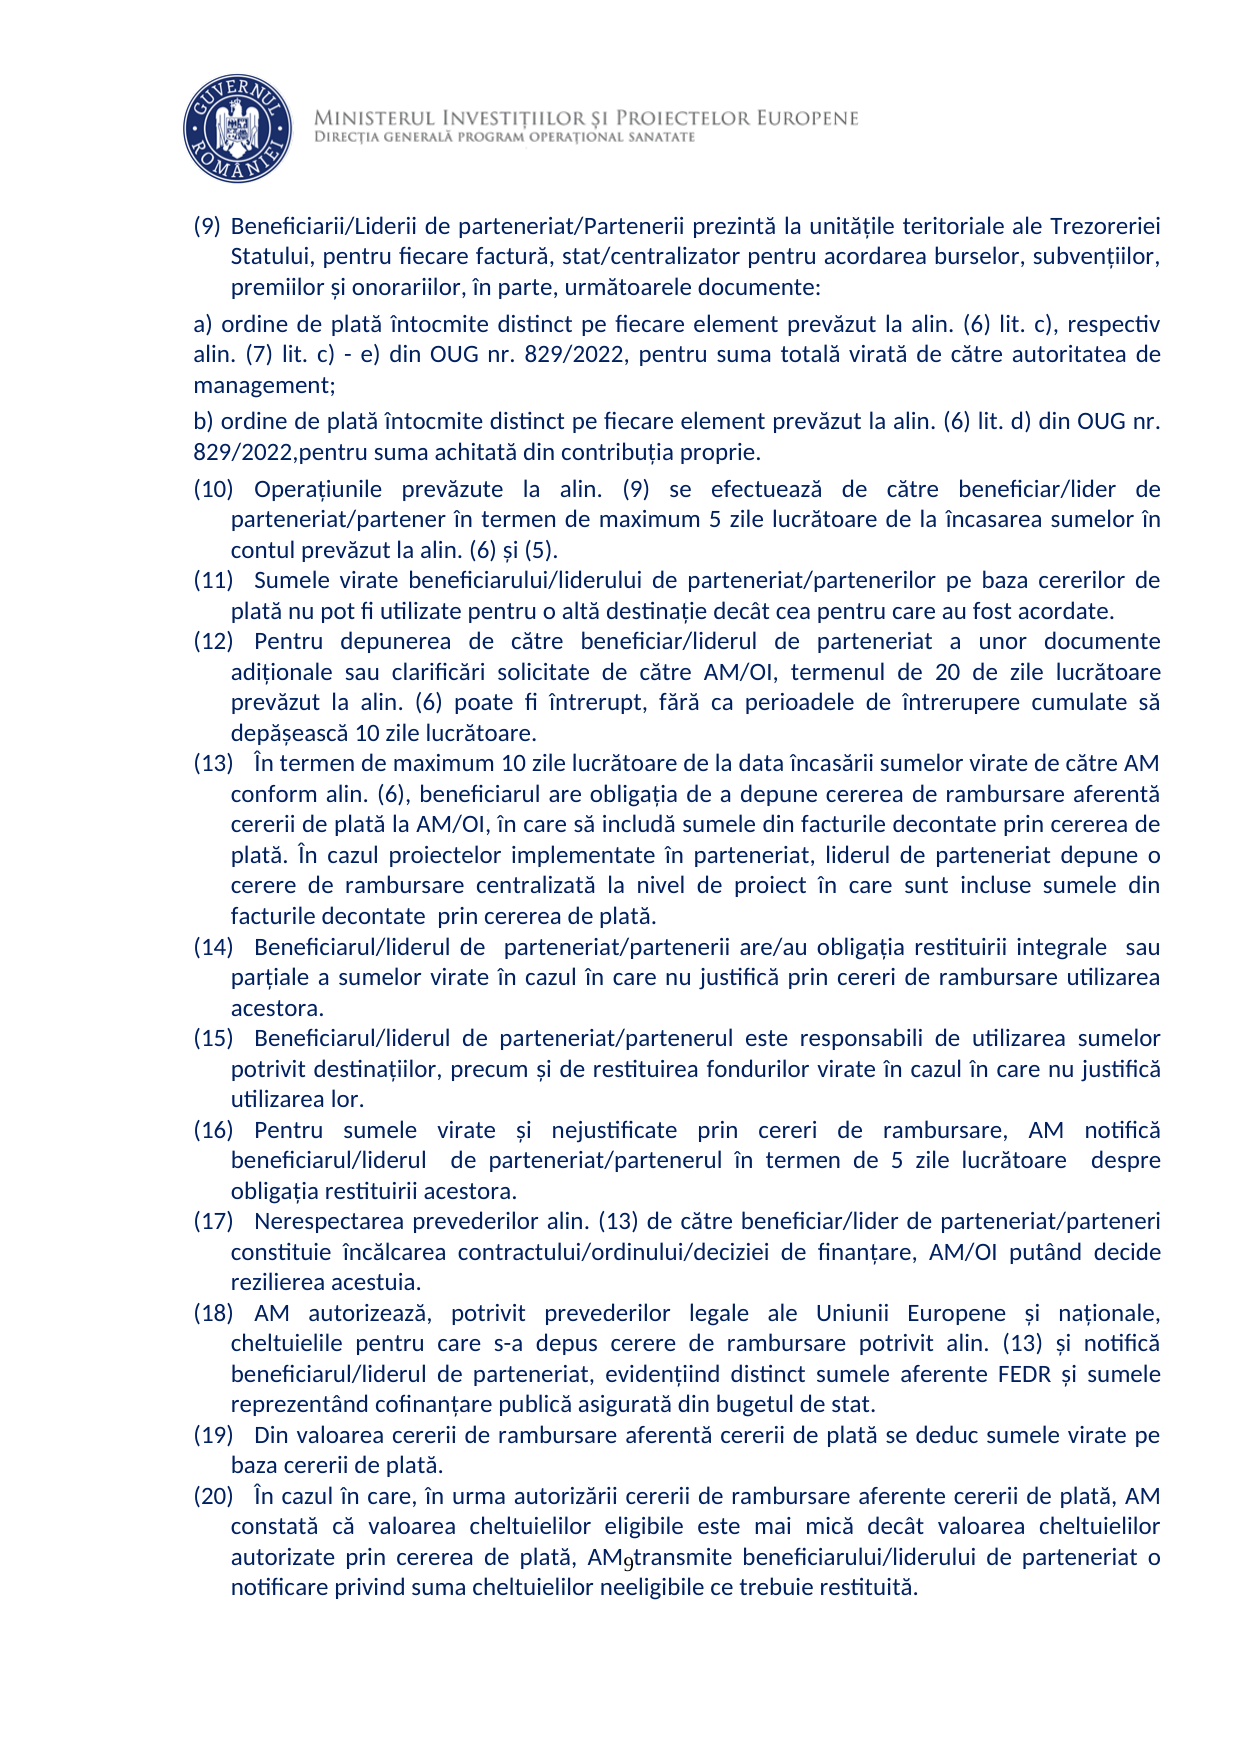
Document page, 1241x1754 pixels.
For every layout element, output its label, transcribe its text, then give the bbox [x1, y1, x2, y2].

text a) ordine de plată întocmite distinct pe fiecare element prevăzut la alin. (6) lit. c), respectiv alin. (7) lit. c) - e) din OUG nr. 829/2022, pentru suma totală virată de către autoritatea de management; [193, 308, 1163, 399]
list Operaţiunile prevăzute la alin. (9) se efectuează de către beneficiar/lider de parteneriat/partener în termen de maximum 5 zile lucrătoare de la încasarea sumelor în contul prevăzut la alin. (6) şi (5). [193, 473, 1163, 564]
picture [179, 70, 883, 186]
list AM autorizează, potrivit prevederilor legale ale Uniunii Europene şi naţionale, cheltuielile pentru care s-a depus cerere de rambursare potrivit alin. (13) şi notifică beneficiarul/liderul de parteneriat, evidenţiind distinct sumele aferente FEDR şi sumele reprezentând cofinanţare publică asigurată din bugetul de stat. [193, 1297, 1163, 1419]
list Beneficiarul/liderul de parteneriat/partenerul este responsabili de utilizarea sumelor potrivit destinaţiilor, precum şi de restituirea fondurilor virate în cazul în care nu justifică utilizarea lor. [193, 1022, 1163, 1114]
list Din valoarea cererii de rambursare aferentă cererii de plată se deduc sumele virate pe baza cererii de plată. [193, 1419, 1163, 1480]
list Beneficiarul/liderul de parteneriat/partenerii are/au obligaţia restituirii integrale sau parţiale a sumelor virate în cazul în care nu justifică prin cereri de rambursare utilizarea acestora. [193, 931, 1163, 1022]
list Beneficiarii/Liderii de parteneriat/Partenerii prezintă la unităţile teritoriale ale Trezoreriei Statului, pentru fiecare factură, stat/centralizator pentru acordarea burselor, subvenţiilor, premiilor şi onorariilor, în parte, următoarele documente: [193, 210, 1163, 301]
text b) ordine de plată întocmite distinct pe fiecare element prevăzut la alin. (6) lit. d) din OUG nr. 829/2022,pentru suma achitată din contribuţia proprie. [193, 406, 1163, 467]
list Nerespectarea prevederilor alin. (13) de către beneficiar/lider de parteneriat/parteneri constituie încălcarea contractului/ordinului/deciziei de finanţare, AM/OI putând decide rezilierea acestuia. [193, 1205, 1163, 1297]
list Pentru depunerea de către beneficiar/liderul de parteneriat a unor documente adiţionale sau clarificări solicitate de către AM/OI, termenul de 20 de zile lucrătoare prevăzut la alin. (6) poate fi întrerupt, fără ca perioadele de întrerupere cumulate să depăşească 10 zile lucrătoare. [193, 625, 1163, 747]
list În termen de maximum 10 zile lucrătoare de la data încasării sumelor virate de către AM conform alin. (6), beneficiarul are obligaţia de a depune cererea de rambursare aferentă cererii de plată la AM/OI, în care să includă sumele din facturile decontate prin cererea de plată. În cazul proiectelor implementate în parteneriat, liderul de parteneriat depune o cerere de rambursare centralizată la nivel de proiect în care sunt incluse sumele din facturile decontate prin cererea de plată. [193, 747, 1163, 931]
list Pentru sumele virate şi nejustificate prin cereri de rambursare, AM notifică beneficiarul/liderul de parteneriat/partenerul în termen de 5 zile lucrătoare despre obligaţia restituirii acestora. [193, 1114, 1163, 1205]
list Sumele virate beneficiarului/liderului de parteneriat/partenerilor pe baza cererilor de plată nu pot fi utilizate pentru o altă destinaţie decât cea pentru care au fost acordate. [193, 564, 1163, 625]
list În cazul în care, în urma autorizării cererii de rambursare aferente cererii de plată, AM constată că valoarea cheltuielilor eligibile este mai mică decât valoarea cheltuielilor autorizate prin cererea de plată, AM transmite beneficiarului/liderului de parteneriat o notificare privind suma cheltuielilor neeligibile ce trebuie restituită. [193, 1480, 1163, 1602]
